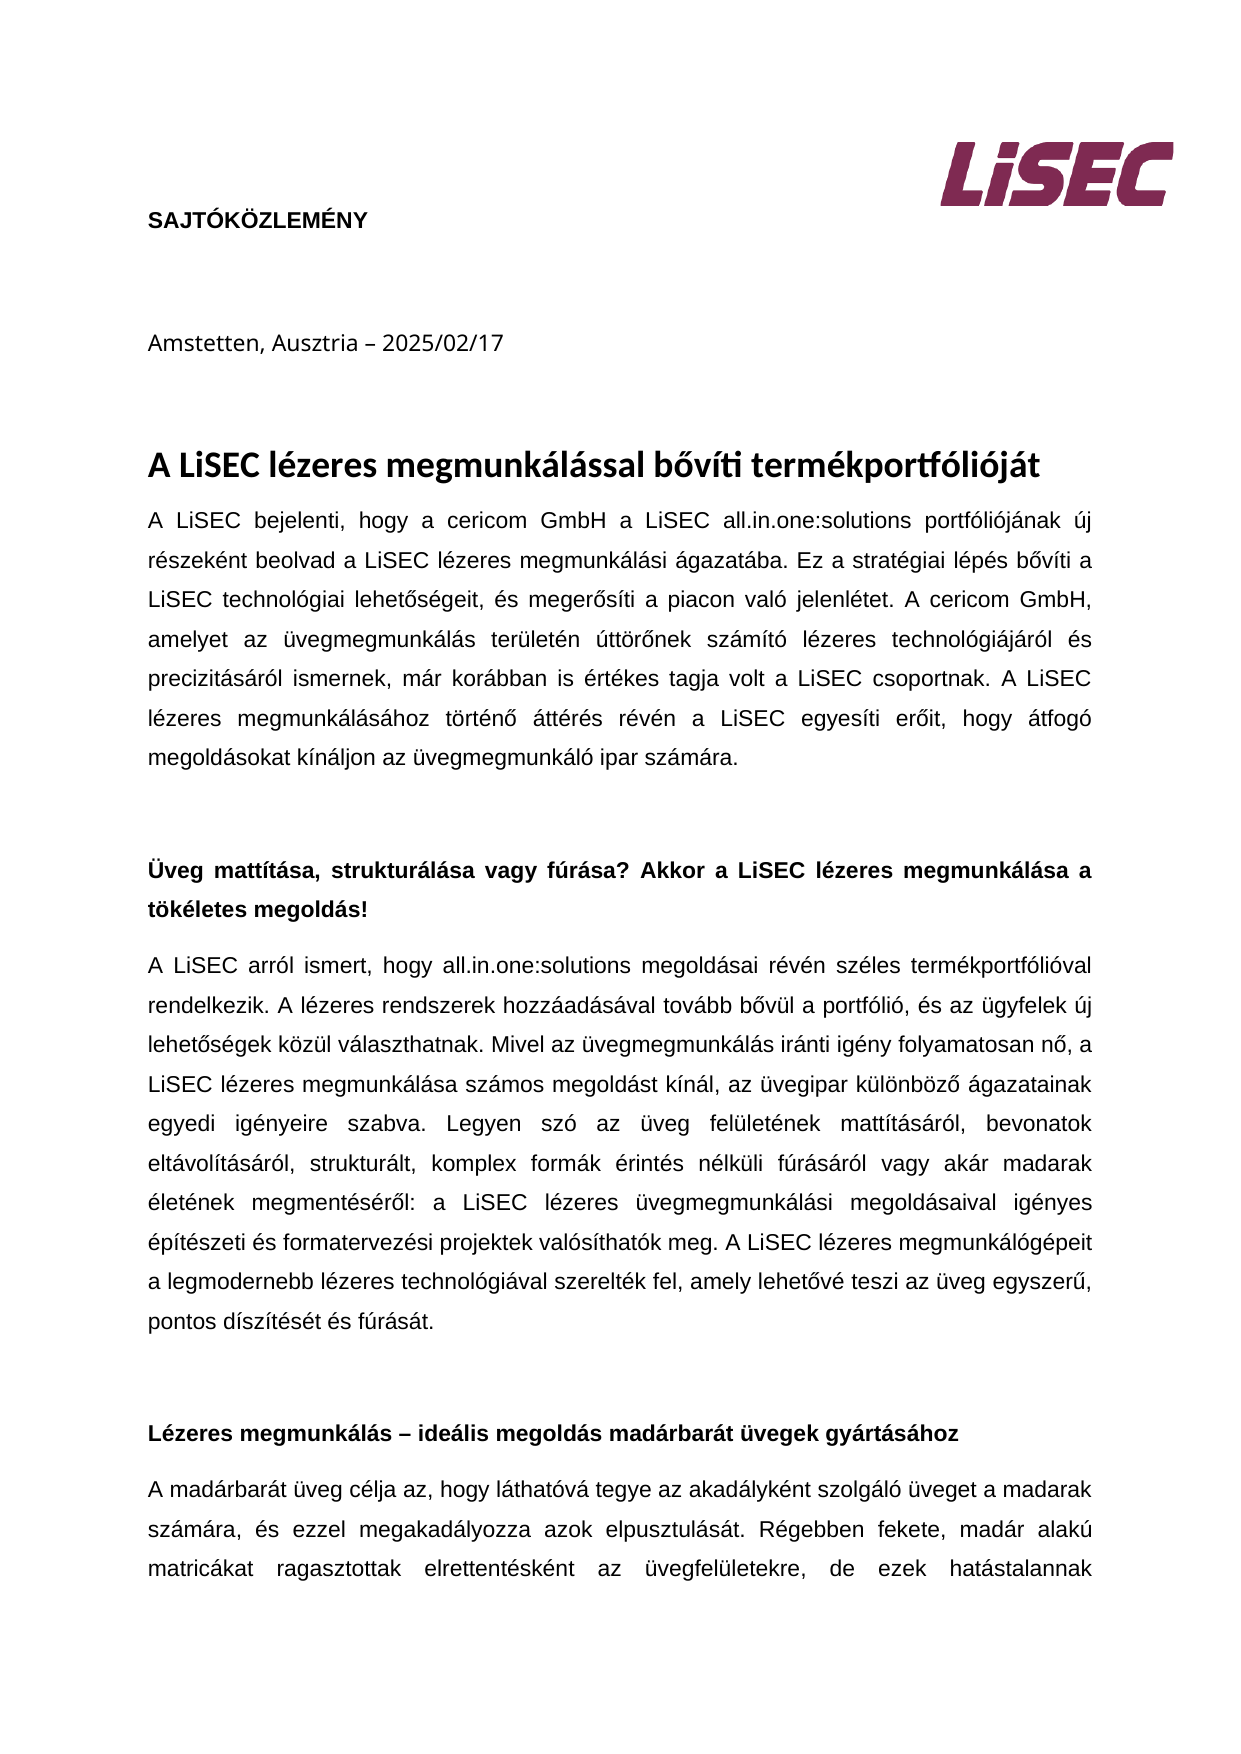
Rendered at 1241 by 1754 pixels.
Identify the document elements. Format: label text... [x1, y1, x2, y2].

text A LiSEC arról ismert, hogy all.in.one:solutions megoldásai révén széles termékportfólióval rendelkezik. A lézeres rendszerek hozzáadásával tovább bővül a portfólió, és az ügyfelek új lehetőségek közül választhatnak. Mivel az üvegmegmunkálás iránti igény folyamatosan nő, a LiSEC lézeres megmunkálása számos megoldást kínál, az üvegipar különböző ágazatainak egyedi igényeire szabva. Legyen szó az üveg felületének mattításáról, bevonatok eltávolításáról, strukturált, komplex formák érintés nélküli fúrásáról vagy akár madarak életének megmentéséről: a LiSEC lézeres üvegmegmunkálási megoldásaival igényes építészeti és formatervezési projektek valósíthatók meg. A LiSEC lézeres megmunkálógépeit a legmodernebb lézeres technológiával szerelték fel, amely lehetővé teszi az üveg egyszerű, pontos díszítését és fúrását. [148, 952, 1093, 1334]
text A LiSEC lézeres megmunkálással bővíti termékportfólióját [148, 441, 1093, 487]
text Lézeres megmunkálás – ideális megoldás madárbarát üvegek gyártásához [148, 1420, 1093, 1446]
text Amstetten, Ausztria – 2025/02/17 [148, 327, 1093, 359]
text Üveg mattítása, strukturálása vagy fúrása? Akkor a LiSEC lézeres megmunkálása a tökéletes megoldás! [148, 857, 1093, 922]
picture [939, 142, 1173, 205]
text A LiSEC bejelenti, hogy a cericom GmbH a LiSEC all.in.one:solutions portfóliójának új részeként beolvad a LiSEC lézeres megmunkálási ágazatába. Ez a stratégiai lépés bővíti a LiSEC technológiai lehetőségeit, és megerősíti a piacon való jelenlétet. A cericom GmbH, amelyet az üvegmegmunkálás területén úttörőnek számító lézeres technológiájáról és precizitásáról ismernek, már korábban is értékes tagja volt a LiSEC csoportnak. A LiSEC lézeres megmunkálásához történő áttérés révén a LiSEC egyesíti erőit, hogy átfogó megoldásokat kínáljon az üvegmegmunkáló ipar számára. [148, 507, 1093, 771]
